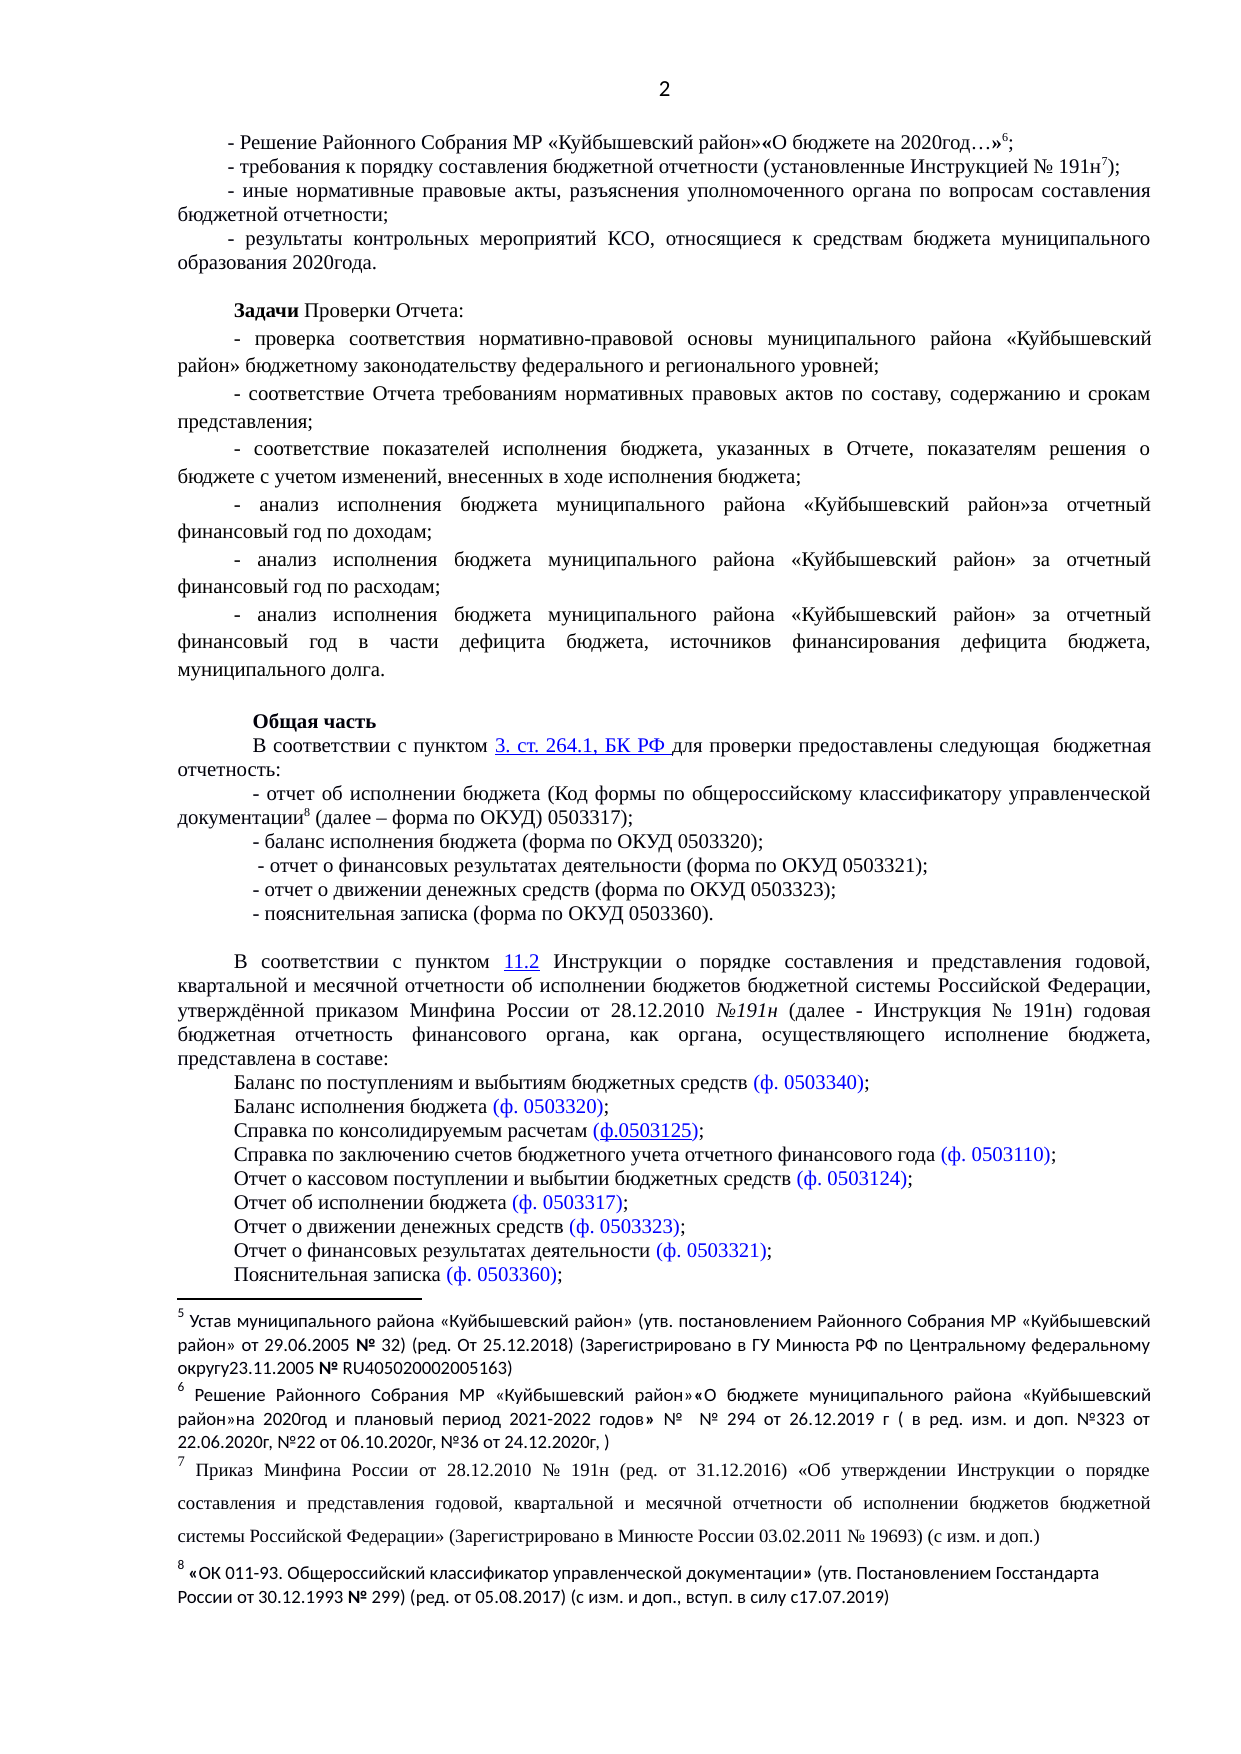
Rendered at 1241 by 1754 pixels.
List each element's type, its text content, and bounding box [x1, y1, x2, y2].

text Общая часть [177, 709, 1152, 733]
text - баланс исполнения бюджета (форма по ОКУД 0503320); [177, 829, 1152, 853]
text - пояснительная записка (форма по ОКУД 0503360). [177, 901, 1152, 925]
text - требования к порядку составления бюджетной отчетности (установленные Инструкцией № 191н); [177, 154, 1152, 178]
text - отчет о финансовых результатах деятельности (форма по ОКУД 0503321); [177, 853, 1152, 877]
text В соответствии с пунктом 11.2 Инструкции о порядке составления и представления годовой, квартальной и месячной отчетности об исполнении бюджетов бюджетной системы Российской Федерации, утверждённой приказом Минфина России от 28.12.2010 №191н (далее - Инструкция № 191н) годовая бюджетная отчетность финансового органа, как органа, осуществляющего исполнение бюджета, представлена в составе: [177, 949, 1152, 1070]
text Отчет о движении денежных средств (ф. 0503323); [177, 1214, 1152, 1238]
text - анализ исполнения бюджета муниципального района «Куйбышевский район»за отчетный финансовый год по доходам; [177, 491, 1152, 543]
text Отчет о кассовом поступлении и выбытии бюджетных средств (ф. 0503124); [177, 1166, 1152, 1190]
text - соответствие Отчета требованиям нормативных правовых актов по составу, содержанию и срокам представления; [177, 381, 1152, 433]
text Баланс по поступлениям и выбытиям бюджетных средств (ф. 0503340); [177, 1070, 1152, 1094]
text - иные нормативные правовые акты, разъяснения уполномоченного органа по вопросам составления бюджетной отчетности; [177, 178, 1152, 226]
text Баланс исполнения бюджета (ф. 0503320); [177, 1094, 1152, 1118]
text Справка по заключению счетов бюджетного учета отчетного финансового года (ф. 0503110); [177, 1142, 1152, 1166]
text В соответствии с пунктом 3. ст. 264.1, БК РФ для проверки предоставлены следующая бюджетная отчетность: [177, 733, 1152, 781]
text - Решение Районного Собрания МР «Куйбышевский район»«О бюджете на 2020год…»; [177, 130, 1152, 154]
text - анализ исполнения бюджета муниципального района «Куйбышевский район» за отчетный финансовый год в части дефицита бюджета, источников финансирования дефицита бюджета, муниципального долга. [177, 602, 1152, 681]
text - проверка соответствия нормативно-правовой основы муниципального района «Куйбышевский район» бюджетному законодательству федерального и регионального уровней; [177, 326, 1152, 377]
text Отчет о финансовых результатах деятельности (ф. 0503321); [177, 1238, 1152, 1262]
text - соответствие показателей исполнения бюджета, указанных в Отчете, показателям решения о бюджете с учетом изменений, внесенных в ходе исполнения бюджета; [177, 436, 1152, 488]
text - отчет о движении денежных средств (форма по ОКУД 0503323); [177, 877, 1152, 901]
text - анализ исполнения бюджета муниципального района «Куйбышевский район» за отчетный финансовый год по расходам; [177, 547, 1152, 598]
text Отчет об исполнении бюджета (ф. 0503317); [177, 1190, 1152, 1214]
text - отчет об исполнении бюджета (Код формы по общероссийскому классификатору управленческой документации (далее – форма по ОКУД) 0503317); [177, 781, 1152, 829]
text Справка по консолидируемым расчетам (ф.0503125); [177, 1118, 1152, 1142]
text Пояснительная записка (ф. 0503360); [177, 1262, 1152, 1286]
text Задачи Проверки Отчета: [177, 298, 1152, 322]
text - результаты контрольных мероприятий КСО, относящиеся к средствам бюджета муниципального образования 2020года. [177, 226, 1152, 274]
